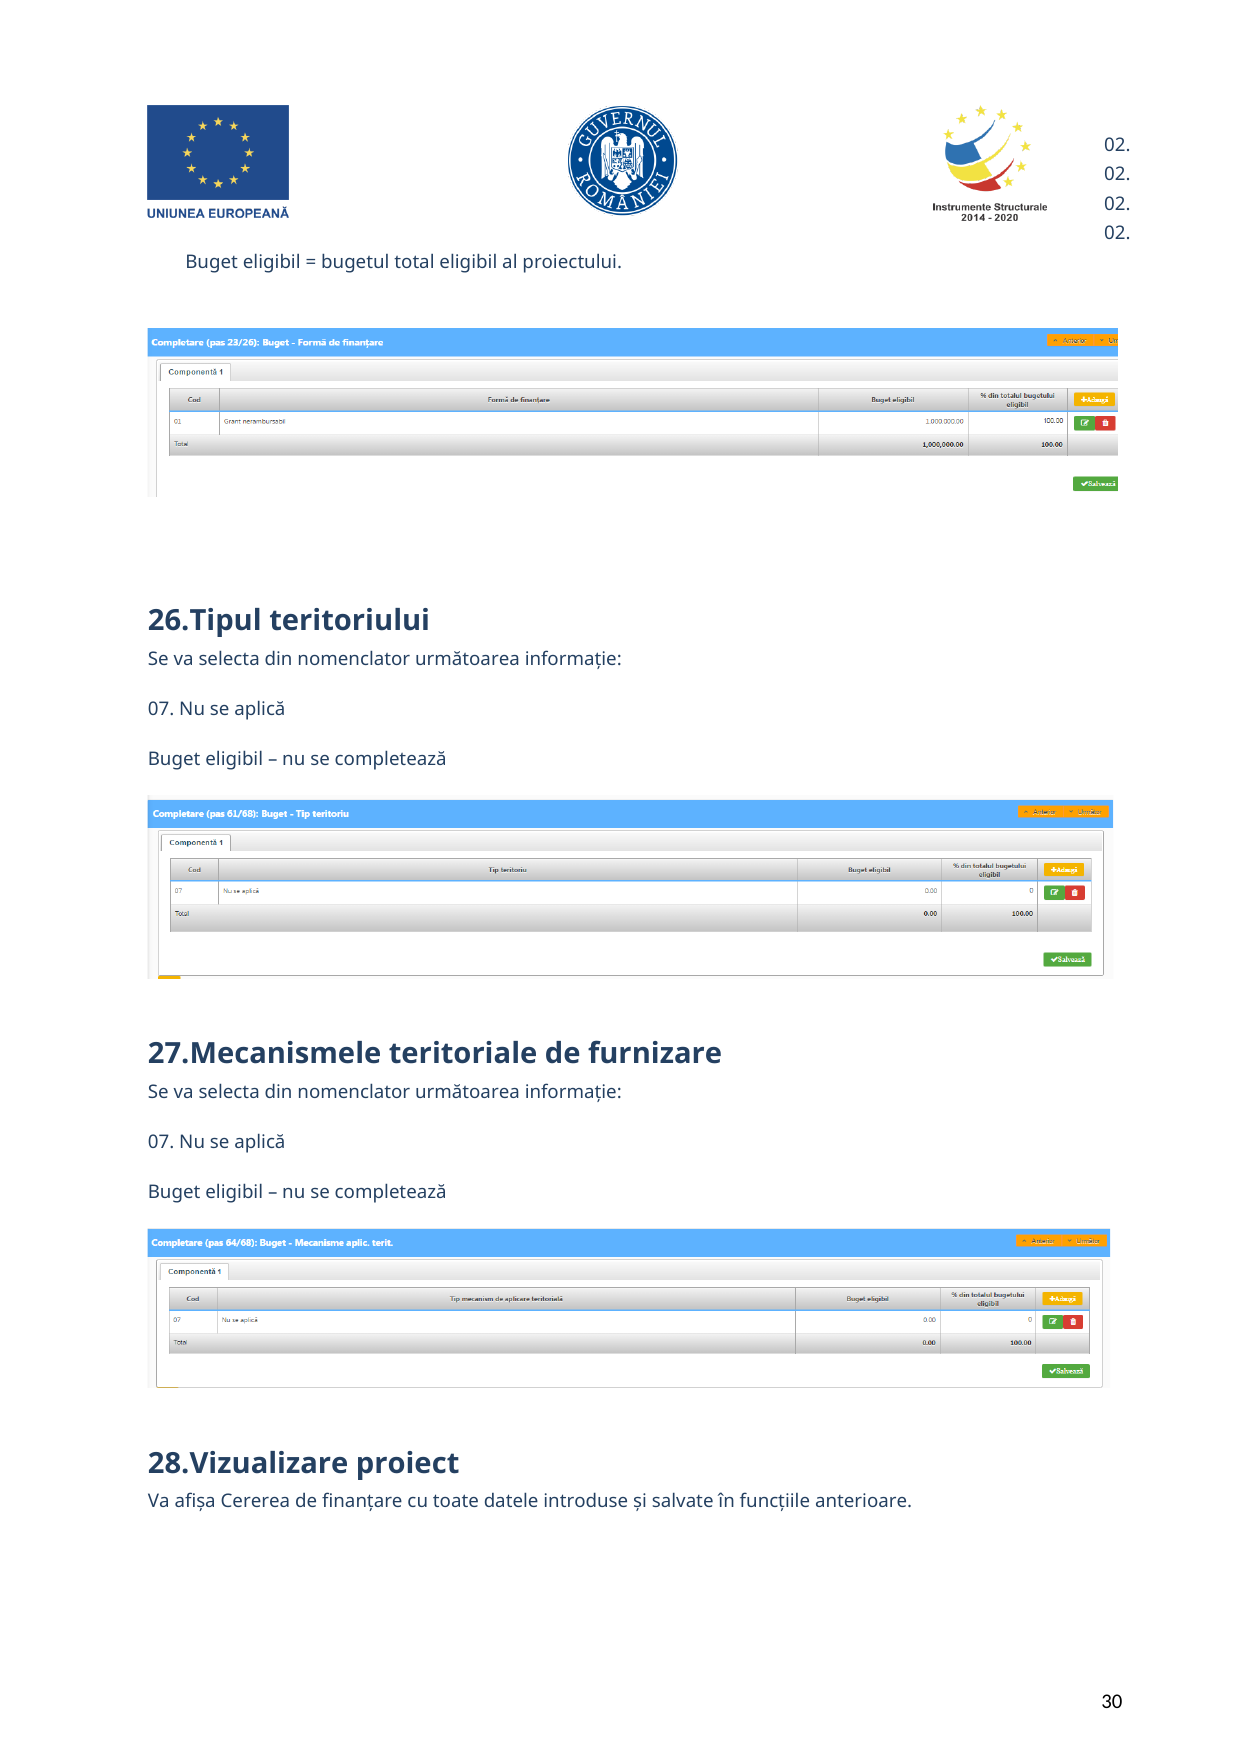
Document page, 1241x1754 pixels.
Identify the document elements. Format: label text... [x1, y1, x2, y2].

text Se va selecta din nomenclator următoarea informație: [148, 645, 1122, 671]
picture [147, 105, 289, 218]
text 07. Nu se aplică [148, 1128, 1122, 1154]
picture [147, 1228, 1110, 1388]
list Buget eligibil = bugetul total eligibil al proiectului. [185, 131, 1122, 274]
picture [933, 105, 1047, 131]
text Va afișa Cererea de finanțare cu toate datele introduse și salvate în funcțiile anterioare. [148, 1487, 1122, 1513]
text Buget eligibil – nu se completează [148, 745, 1122, 771]
picture [147, 328, 1118, 497]
subtitle 28.Vizualizare proiect [148, 1442, 1122, 1482]
text Se va selecta din nomenclator următoarea informație: [148, 1078, 1122, 1103]
subtitle 26.Tipul teritoriului [148, 599, 1122, 639]
text 07. Nu se aplică [148, 695, 1122, 721]
subtitle 27.Mecanismele teritoriale de furnizare [148, 1032, 1122, 1072]
picture [147, 795, 1114, 979]
text Buget eligibil – nu se completează [148, 1178, 1122, 1204]
picture [566, 104, 678, 131]
